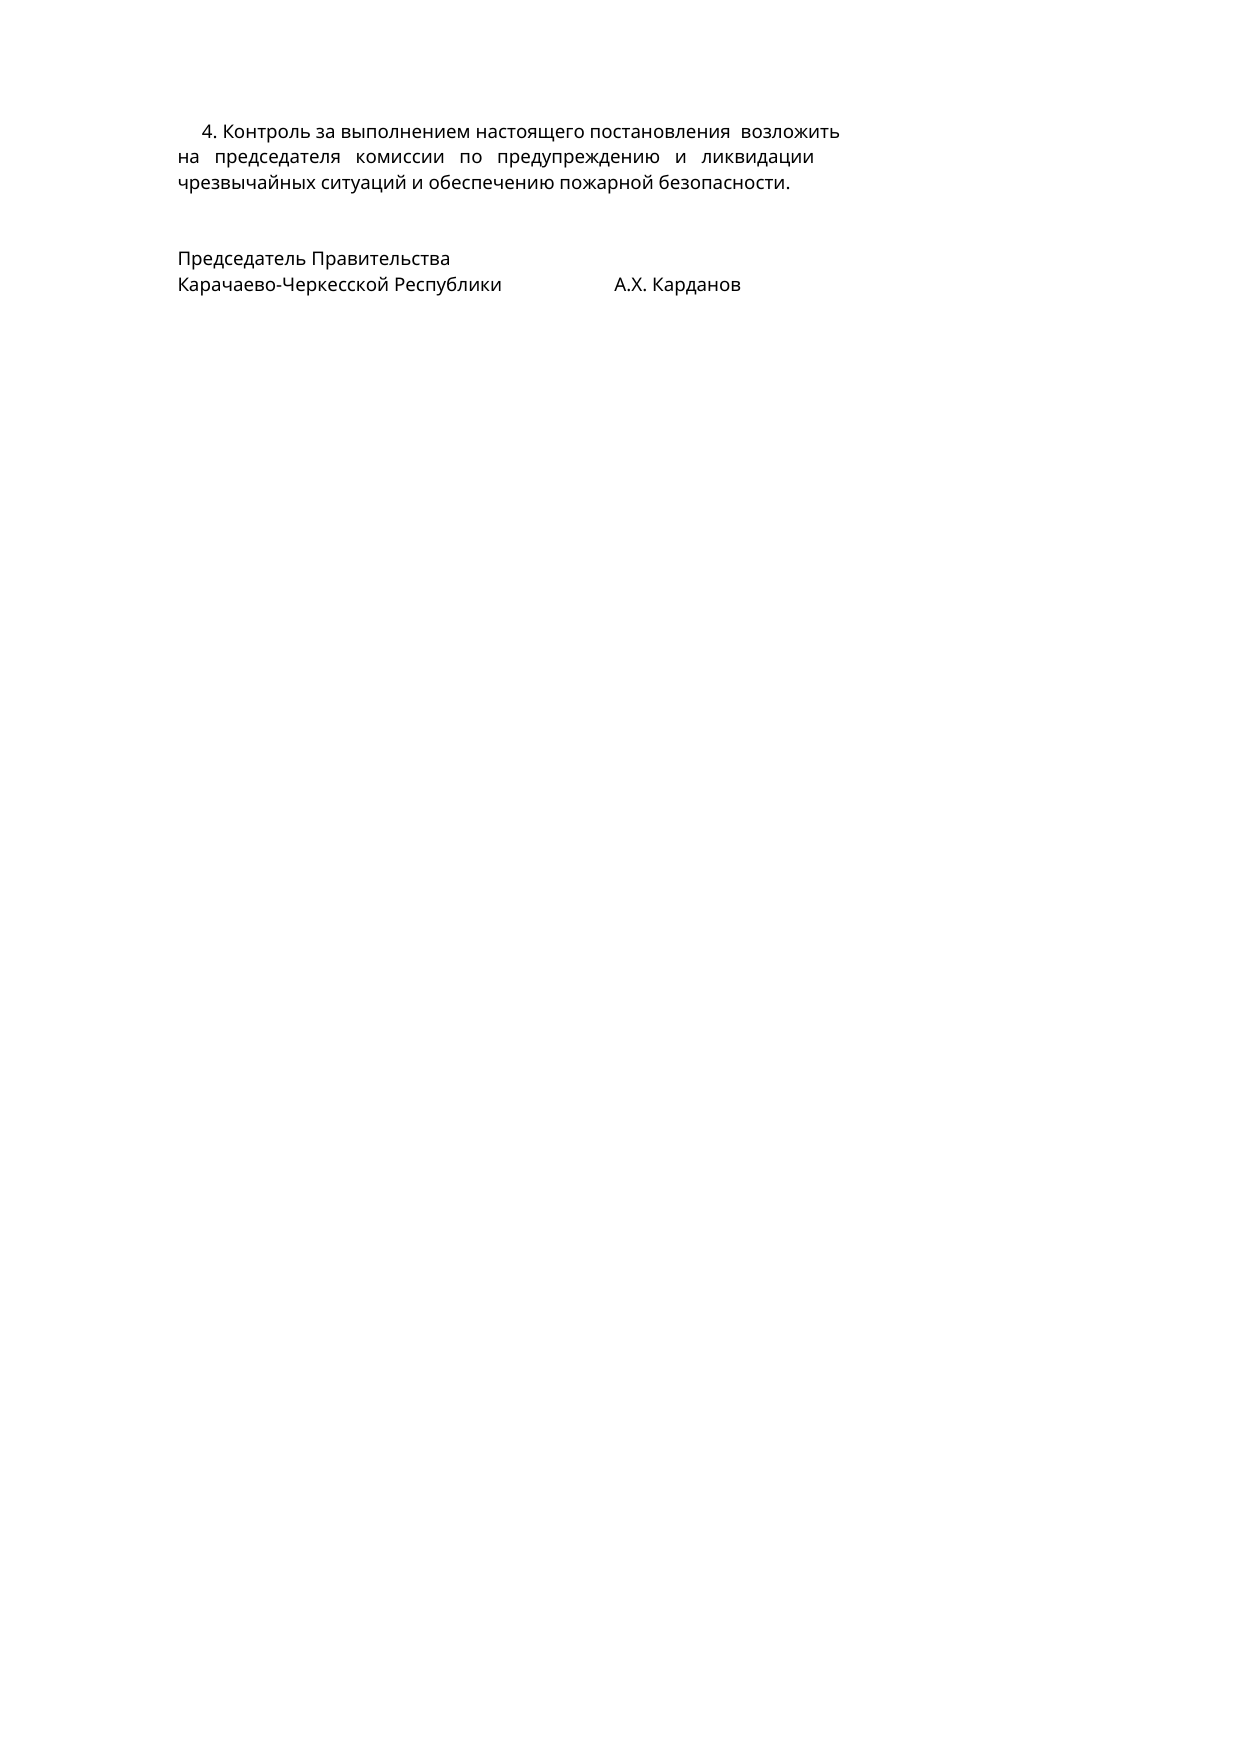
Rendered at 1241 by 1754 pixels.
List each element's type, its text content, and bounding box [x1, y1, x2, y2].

text 4. Контроль за выполнением настоящего постановления возложить [177, 118, 1152, 144]
text Карачаево-Черкесской Республики А.Х. Карданов [177, 271, 1152, 297]
text чрезвычайных ситуаций и обеспечению пожарной безопасности. [177, 169, 1152, 195]
text Председатель Правительства [177, 246, 1152, 271]
text на председателя комиссии по предупреждению и ликвидации [177, 144, 1152, 169]
